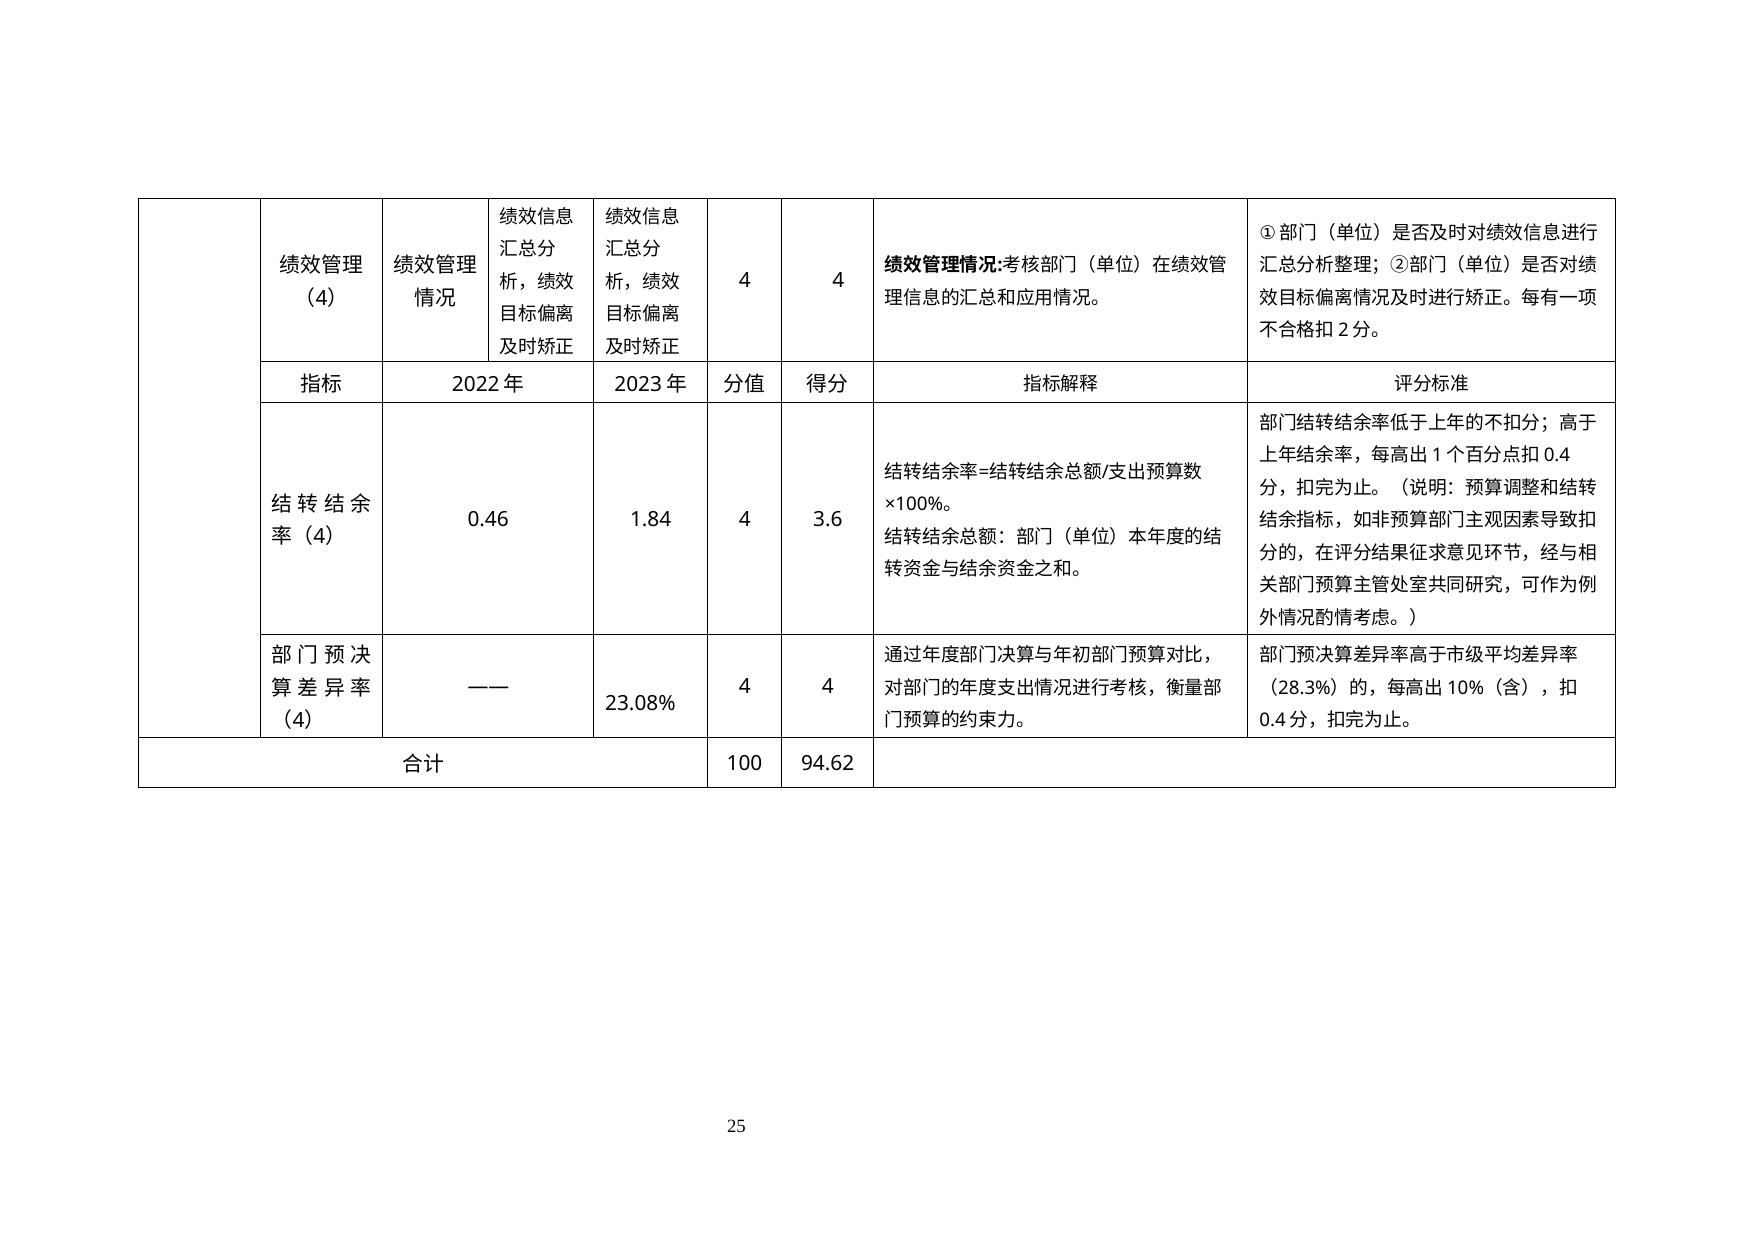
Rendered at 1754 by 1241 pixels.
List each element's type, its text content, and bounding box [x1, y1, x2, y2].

table_cell —— [383, 635, 593, 737]
table_cell 指标解释 [874, 362, 1247, 402]
table_cell 100 [708, 738, 781, 787]
table_cell 1.84 [594, 403, 707, 634]
table_cell 部门预决算差异率（4） [261, 635, 382, 737]
table_cell 2022年 [383, 362, 593, 402]
table_cell 结转结余率=结转结余总额/支出预算数×100%。 结转结余总额：部门（单位）本年度的结转资金与结余资金之和。 [874, 403, 1247, 634]
table_cell 94.62 [782, 738, 873, 787]
table_cell 4 [708, 403, 781, 634]
table_cell 4 [782, 635, 873, 737]
table_cell 部门预决算差异率高于市级平均差异率（28.3%）的，每高出10%（含），扣0.4分，扣完为止。 [1248, 635, 1615, 737]
table_cell 绩效信息汇总分析，绩效目标偏离及时矫正 [489, 199, 593, 361]
table_cell 3.6 [782, 403, 873, 634]
table_cell 部门结转结余率低于上年的不扣分；高于上年结余率，每高出1个百分点扣0.4分，扣完为止。（说明：预算调整和结转结余指标，如非预算部门主观因素导致扣分的，在评分结果征求意见环节，经与相关部门预算主管处室共同研究，可作为例外情况酌情考虑。） [1248, 403, 1615, 634]
table_cell 绩效信息汇总分析，绩效目标偏离及时矫正 [594, 199, 707, 361]
table_cell 分值 [708, 362, 781, 402]
table_cell 绩效管理情况:考核部门（单位）在绩效管理信息的汇总和应用情况。 [874, 199, 1247, 361]
table_cell 4 [708, 199, 781, 361]
table_cell 23.08% [594, 635, 707, 737]
table_cell 4 [708, 635, 781, 737]
table_cell 得分 [782, 362, 873, 402]
table_cell 结转结余率（4） [261, 403, 382, 634]
table_cell [874, 738, 1615, 787]
table_cell 4 [782, 199, 873, 361]
table_cell 合计 [139, 738, 707, 787]
table_cell 指标 [261, 362, 382, 402]
table_cell ①部门（单位）是否及时对绩效信息进行汇总分析整理；②部门（单位）是否对绩效目标偏离情况及时进行矫正。每有一项不合格扣2分。 [1248, 199, 1615, 361]
table_cell 绩效管理（4） [261, 199, 382, 361]
table_cell 评分标准 [1248, 362, 1615, 402]
table_cell 通过年度部门决算与年初部门预算对比，对部门的年度支出情况进行考核，衡量部门预算的约束力。 [874, 635, 1247, 737]
table_cell 绩效管理情况 [383, 199, 488, 361]
table_cell 2023年 [594, 362, 707, 402]
table_cell 0.46 [383, 403, 593, 634]
